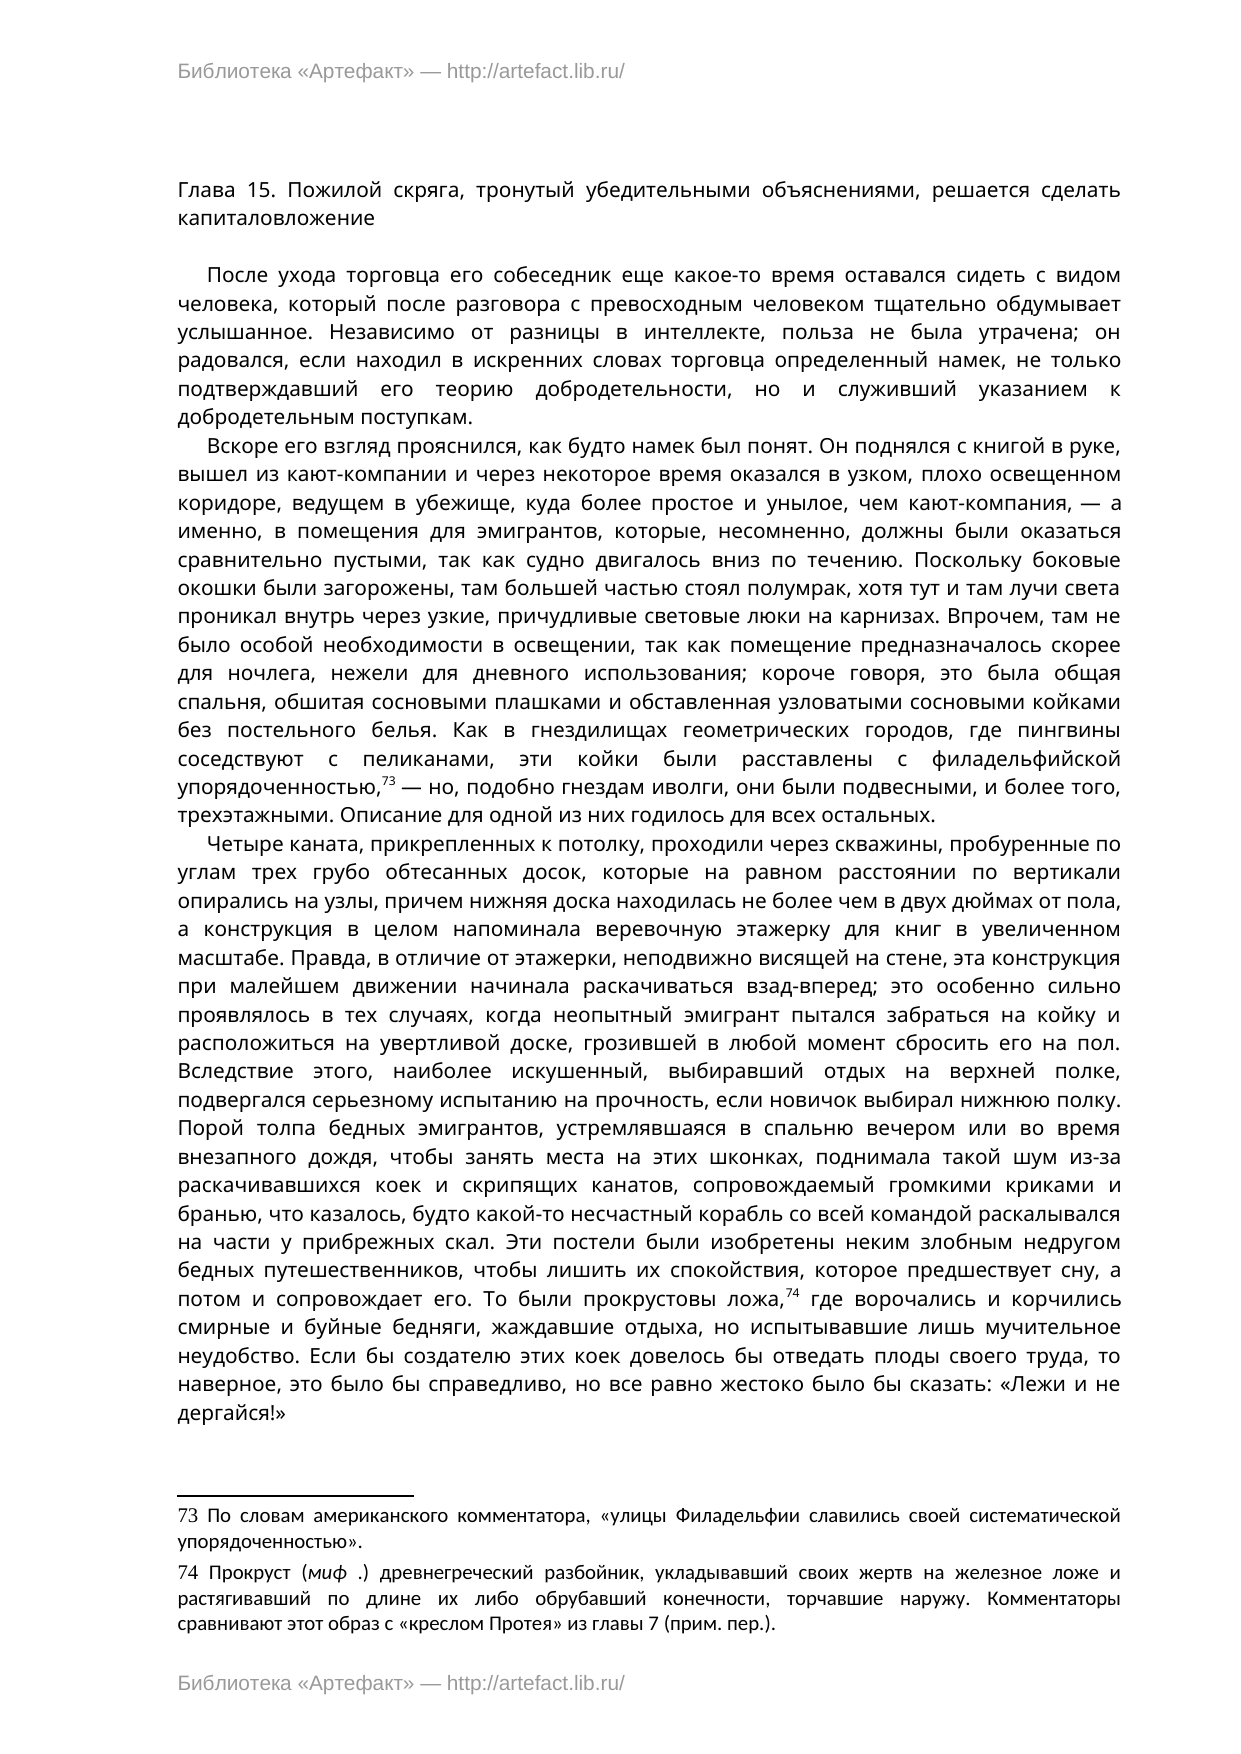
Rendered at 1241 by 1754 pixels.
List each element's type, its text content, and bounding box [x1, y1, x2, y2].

subtitle Глава 15. Пожилой скряга, тронутый убедительными объяснениями, решается сделать капиталовложение [177, 175, 1122, 232]
text Четыре каната, прикрепленных к потолку, проходили через скважины, пробуренные по углам трех грубо обтесанных досок, которые на равном расстоянии по вертикали опирались на узлы, причем нижняя доска находилась не более чем в двух дюймах от пола, а конструкция в целом напоминала веревочную этажерку для книг в увеличенном масштабе. Правда, в отличие от этажерки, неподвижно висящей на стене, эта конструкция при малейшем движении начинала раскачиваться взад-вперед; это особенно сильно проявлялось в тех случаях, когда неопытный эмигрант пытался забраться на койку и расположиться на увертливой доске, грозившей в любой момент сбросить его на пол. Вследствие этого, наиболее искушенный, выбиравший отдых на верхней полке, подвергался серьезному испытанию на прочность, если новичок выбирал нижнюю полку. Порой толпа бедных эмигрантов, устремлявшаяся в спальню вечером или во время внезапного дождя, чтобы занять места на этих шконках, поднимала такой шум из-за раскачивавшихся коек и скрипящих канатов, сопровождаемый громкими криками и бранью, что казалось, будто какой-то несчастный корабль со всей командой раскалывался на части у прибрежных скал. Эти постели были изобретены неким злобным недругом бедных путешественников, чтобы лишить их спокойствия, которое предшествует сну, а потом и сопровождает его. То были прокрустовы ложа, где ворочались и корчились смирные и буйные бедняги, жаждавшие отдыха, но испытывавшие лишь мучительное неудобство. Если бы создателю этих коек довелось бы отведать плоды своего труда, то наверное, это было бы справедливо, но все равно жестоко было бы сказать: «Лежи и не дергайся!» [177, 829, 1122, 1426]
text Вскоре его взгляд прояснился, как будто намек был понят. Он поднялся с книгой в руке, вышел из кают-компании и через некоторое время оказался в узком, плохо освещенном коридоре, ведущем в убежище, куда более простое и унылое, чем кают-компания, — а именно, в помещения для эмигрантов, которые, несомненно, должны были оказаться сравнительно пустыми, так как судно двигалось вниз по течению. Поскольку боковые окошки были загорожены, там большей частью стоял полумрак, хотя тут и там лучи света проникал внутрь через узкие, причудливые световые люки на карнизах. Впрочем, там не было особой необходимости в освещении, так как помещение предназначалось скорее для ночлега, нежели для дневного использования; короче говоря, это была общая спальня, обшитая сосновыми плашками и обставленная узловатыми сосновыми койками без постельного белья. Как в гнездилищах геометрических городов, где пингвины соседствуют с пеликанами, эти койки были расставлены с филадельфийской упорядоченностью, — но, подобно гнездам иволги, они были подвесными, и более того, трехэтажными. Описание для одной из них годилось для всех остальных. [177, 431, 1122, 829]
text После ухода торговца его собеседник еще какое-то время оставался сидеть с видом человека, который после разговора с превосходным человеком тщательно обдумывает услышанное. Независимо от разницы в интеллекте, польза не была утрачена; он радовался, если находил в искренних словах торговца определенный намек, не только подтверждавший его теорию добродетельности, но и служивший указанием к добродетельным поступкам. [177, 260, 1122, 431]
